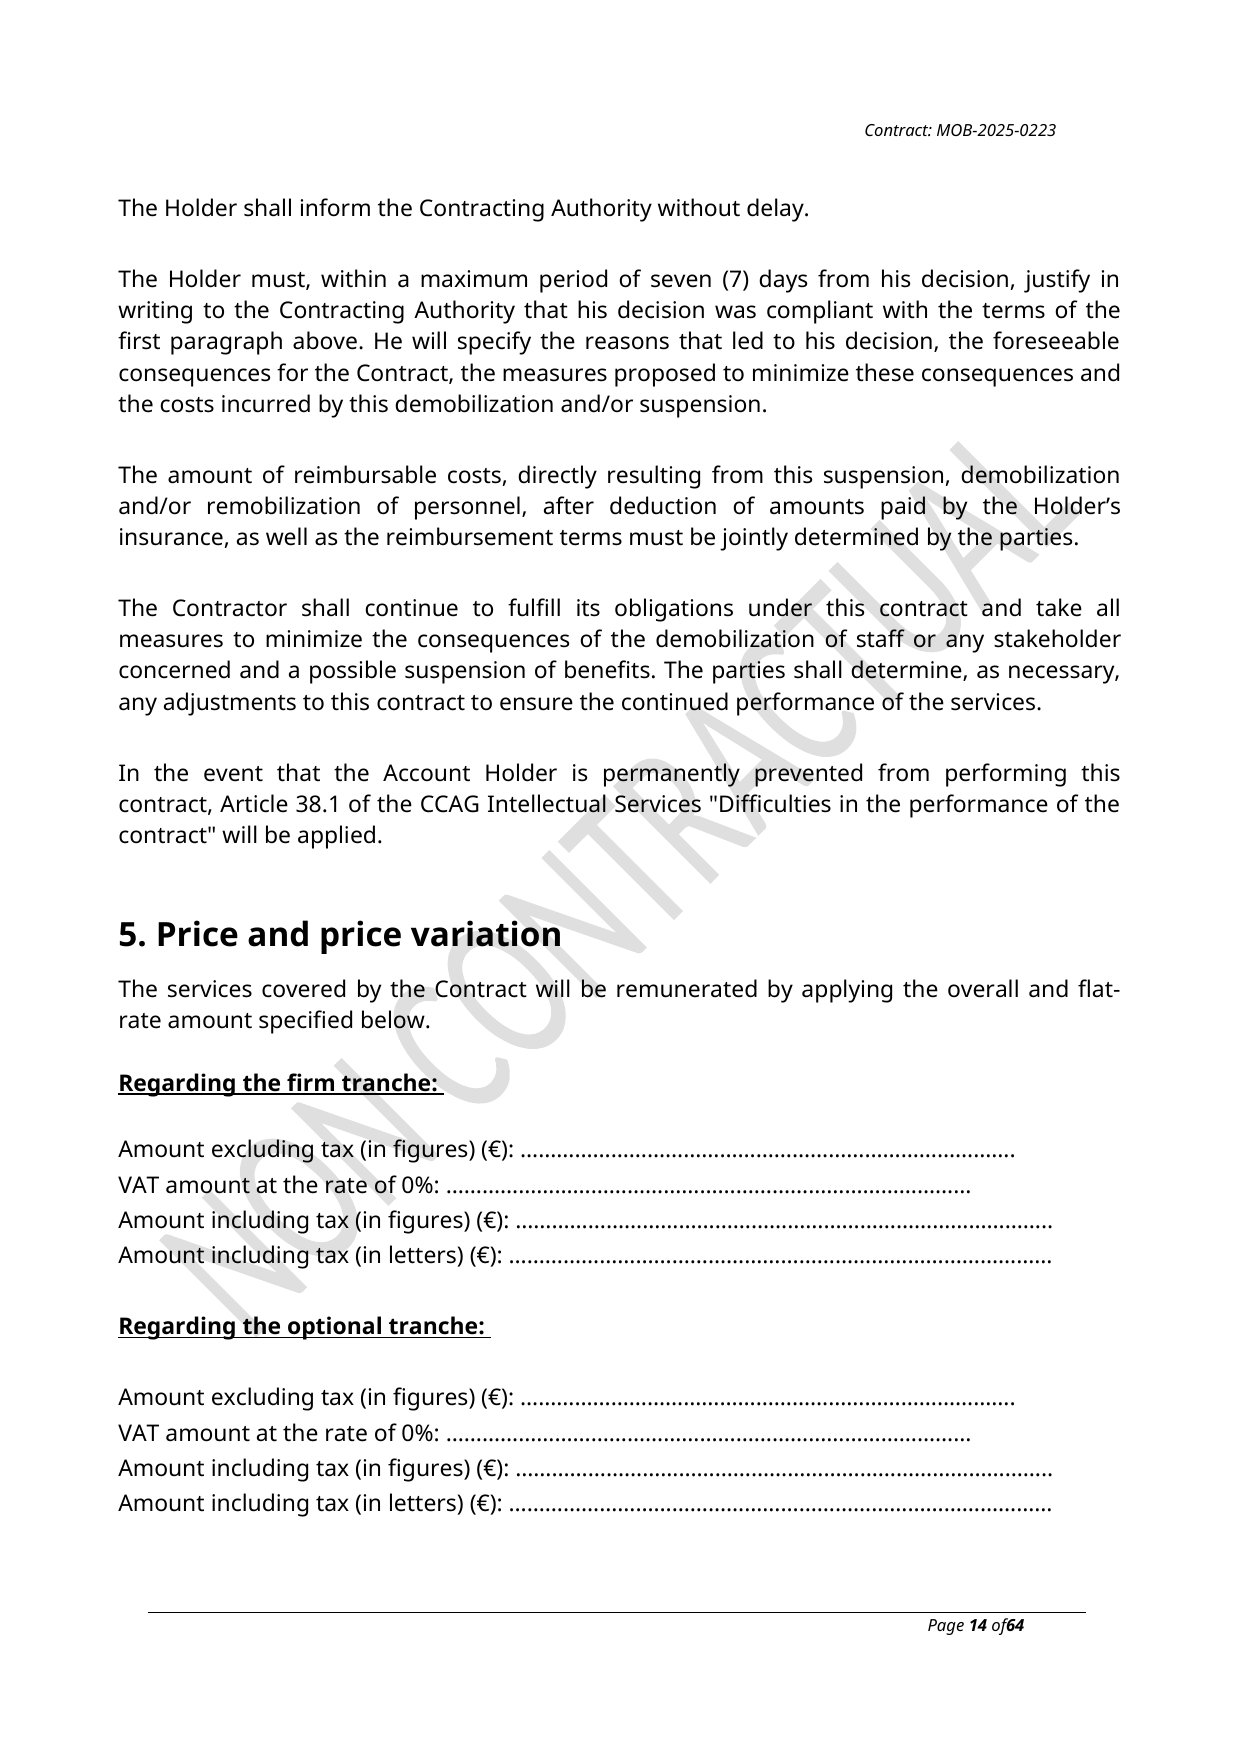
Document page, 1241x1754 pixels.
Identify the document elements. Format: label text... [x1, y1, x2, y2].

subtitle Amount including tax (in figures) (€): …………………………………………………………………………….. [118, 1204, 1122, 1235]
text Regarding the optional tranche: [118, 1310, 1122, 1342]
text The Holder must, within a maximum period of seven (7) days from his decision, justify in writing to the Contracting Authority that his decision was compliant with the terms of the first paragraph above. He will specify the reasons that led to his decision, the foreseeable consequences for the Contract, the measures proposed to minimize these consequences and the costs incurred by this demobilization and/or suspension. [118, 263, 1122, 419]
subtitle Amount including tax (in letters) (€): ……………………………………………………………………………… [118, 1487, 1122, 1519]
subtitle VAT amount at the rate of 0%: …………………………………………………………………………… [118, 1417, 1122, 1448]
text The Holder shall inform the Contracting Authority without delay. [118, 192, 1122, 223]
subtitle The services covered by the Contract will be remunerated by applying the overall and flat-rate amount specified below. [118, 973, 1122, 1035]
subtitle Amount excluding tax (in figures) (€): ………………………………………………………………………. [118, 1133, 1122, 1164]
text Regarding the firm tranche: [118, 1067, 1122, 1098]
subtitle Amount including tax (in letters) (€): ……………………………………………………………………………… [118, 1239, 1122, 1271]
subtitle VAT amount at the rate of 0%: …………………………………………………………………………… [118, 1169, 1122, 1200]
subtitle Amount including tax (in figures) (€): …………………………………………………………………………….. [118, 1452, 1122, 1483]
text The Contractor shall continue to fulfill its obligations under this contract and take all measures to minimize the consequences of the demobilization of staff or any stakeholder concerned and a possible suspension of benefits. The parties shall determine, as necessary, any adjustments to this contract to ensure the continued performance of the services. [118, 592, 1122, 717]
subtitle Amount excluding tax (in figures) (€): ………………………………………………………………………. [118, 1381, 1122, 1412]
text Price and price variation [118, 911, 1122, 956]
text In the event that the Account Holder is permanently prevented from performing this contract, Article 38.1 of the CCAG Intellectual Services "Difficulties in the performance of the contract" will be applied. [118, 757, 1122, 850]
text The amount of reimbursable costs, directly resulting from this suspension, demobilization and/or remobilization of personnel, after deduction of amounts paid by the Holder’s insurance, as well as the reimbursement terms must be jointly determined by the parties. [118, 459, 1122, 552]
